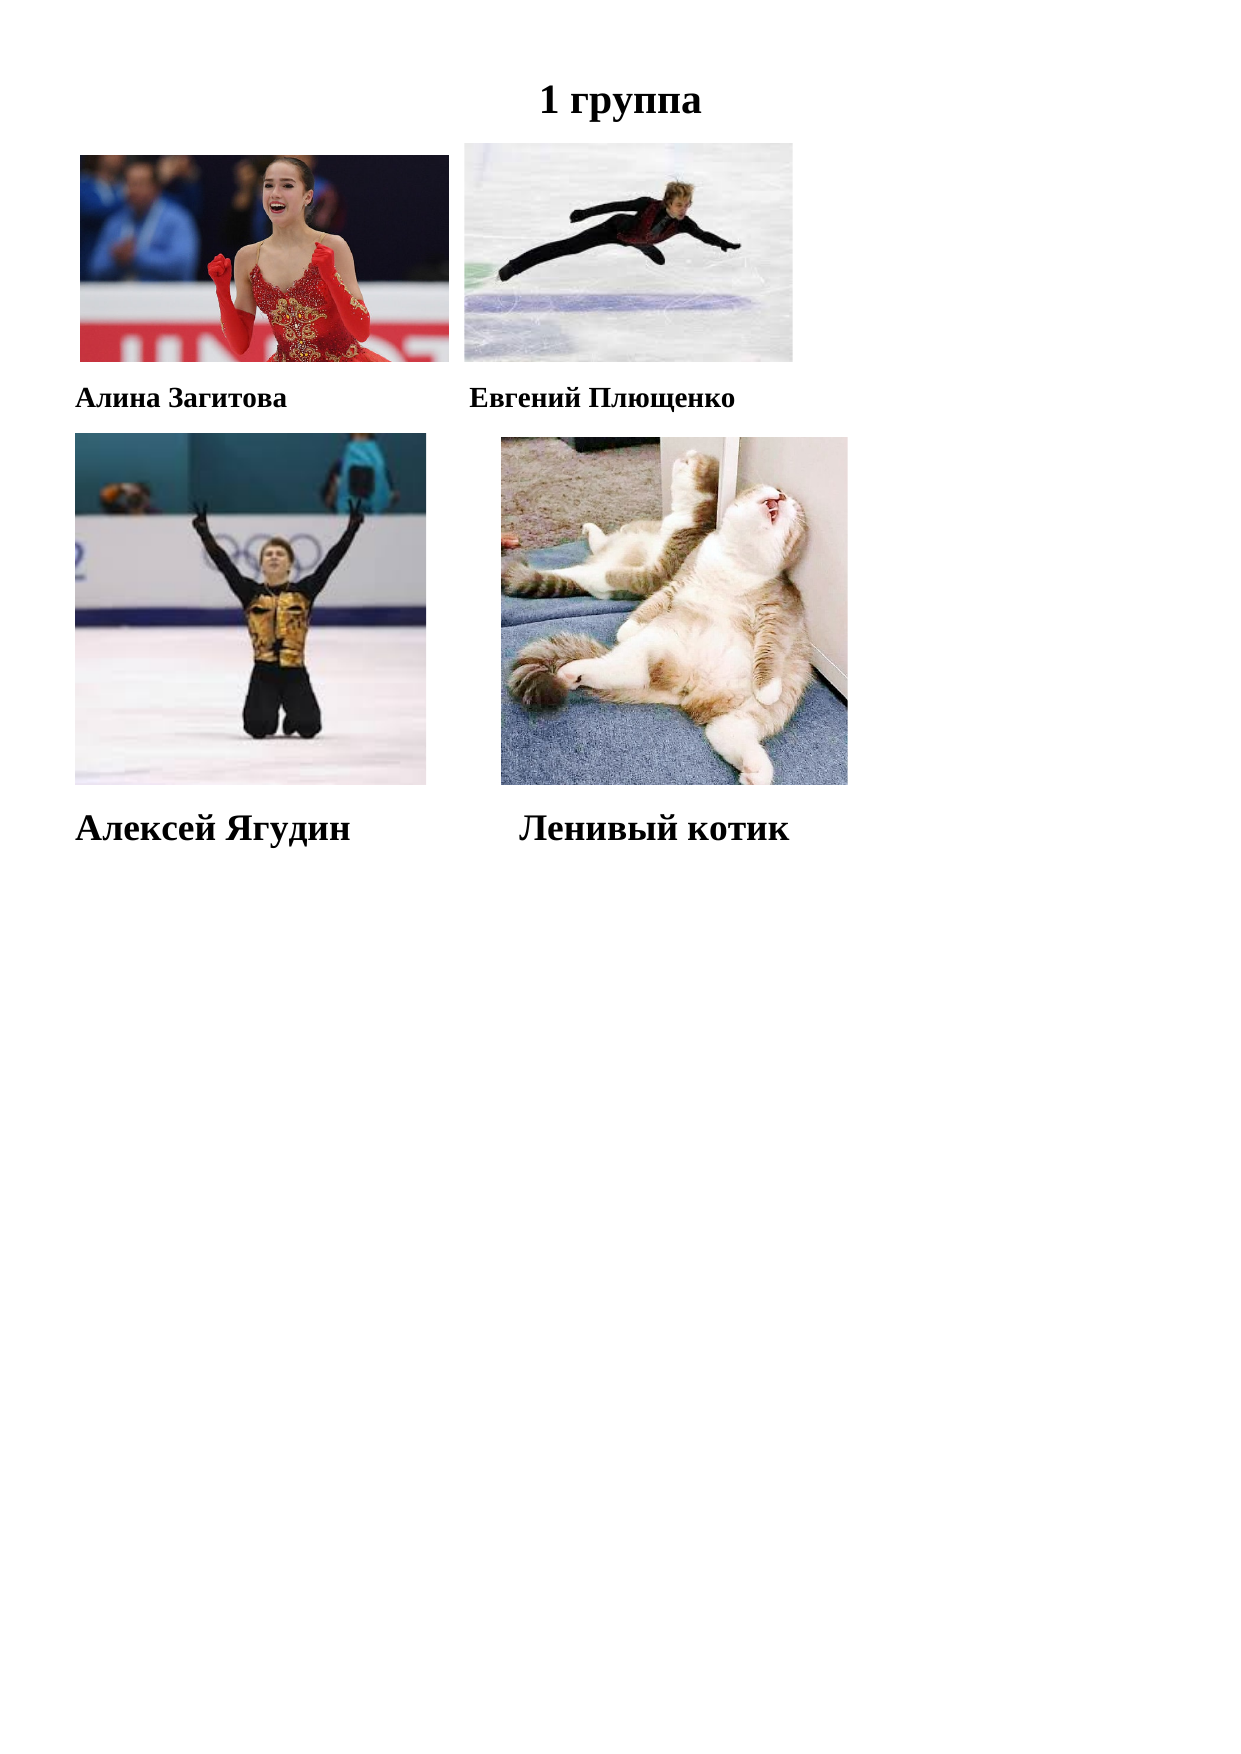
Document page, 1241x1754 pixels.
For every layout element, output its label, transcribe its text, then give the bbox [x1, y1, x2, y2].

text Алексей Ягудин Ленивый котик [75, 806, 1165, 849]
picture [501, 437, 848, 785]
picture [464, 143, 793, 362]
picture [75, 433, 427, 785]
text 1 группа [75, 75, 1165, 123]
text Алина Загитова Евгений Плющенко [75, 381, 1165, 414]
picture [80, 155, 449, 362]
